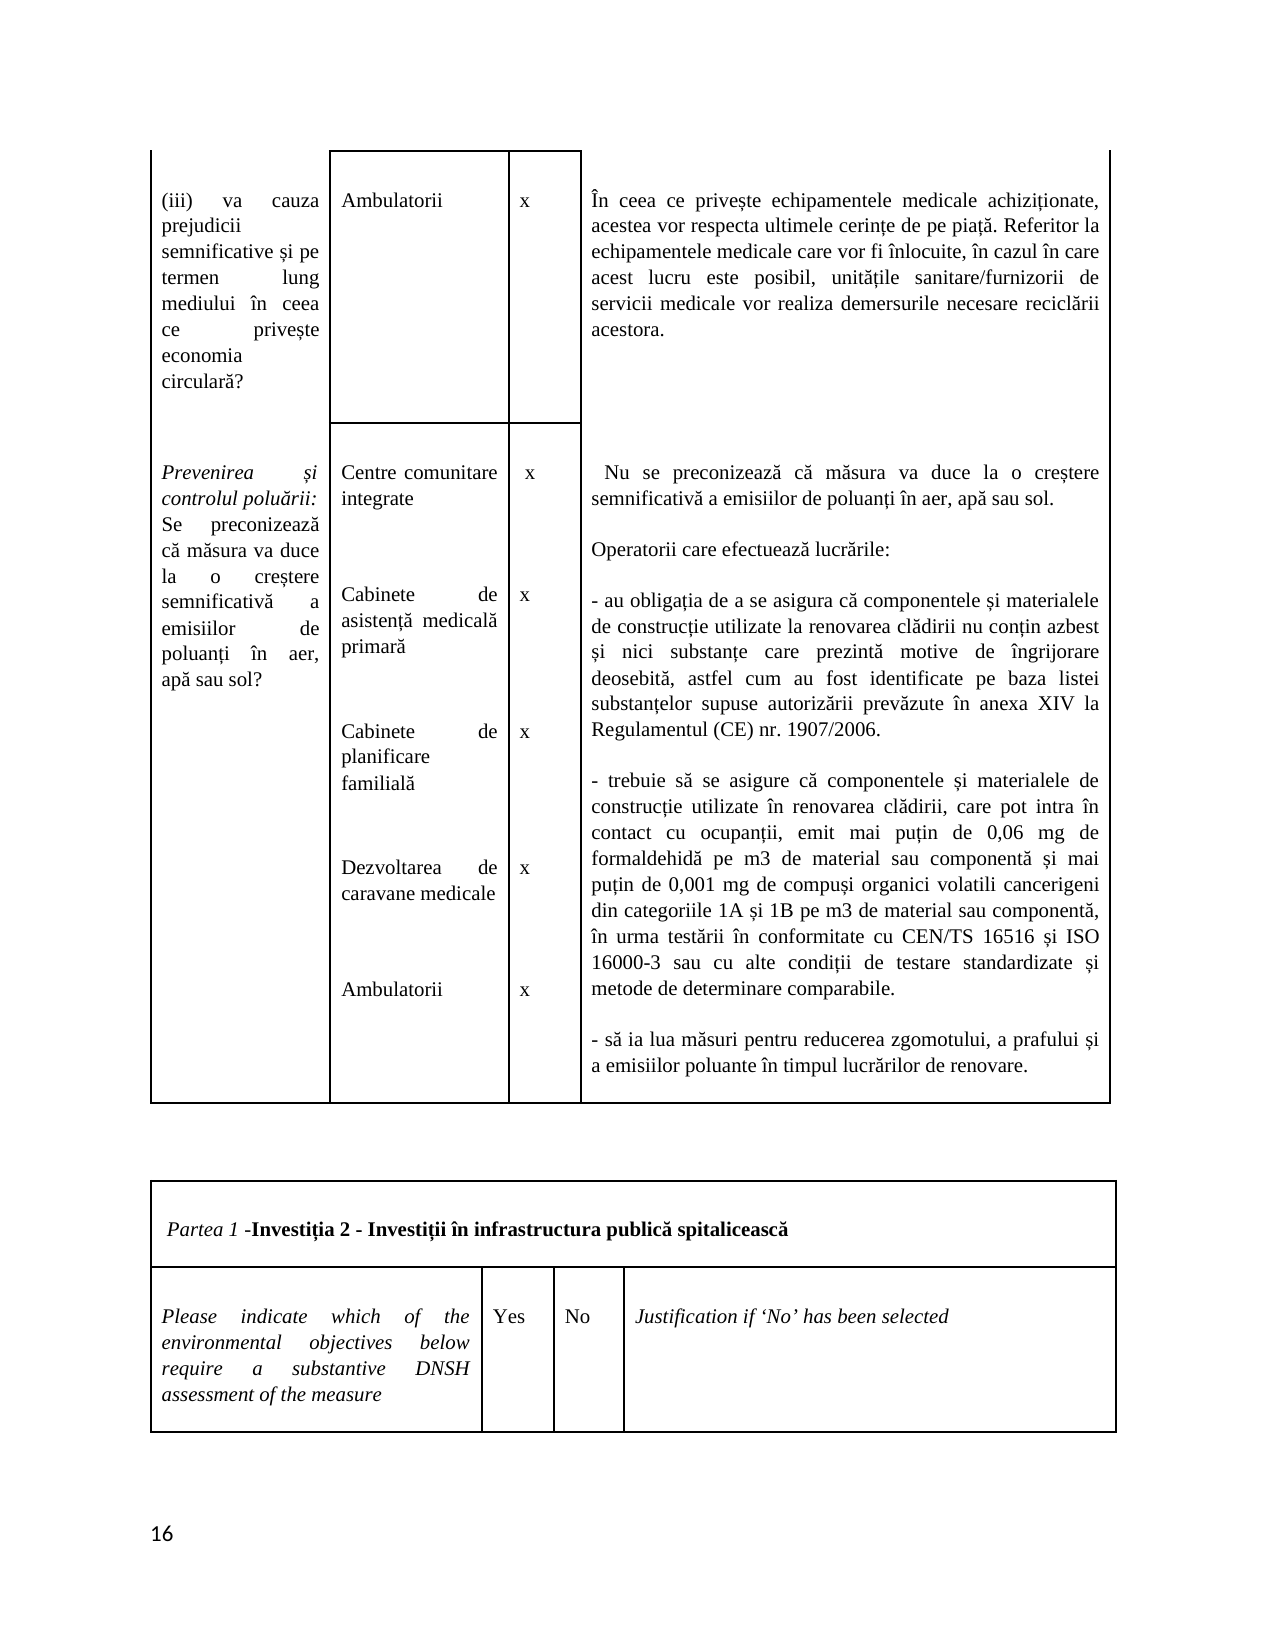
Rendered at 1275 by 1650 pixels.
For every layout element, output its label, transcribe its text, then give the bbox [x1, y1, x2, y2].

table_cell x [510, 424, 580, 545]
table_cell No [555, 1268, 623, 1431]
table_cell Justification if ‘No’ has been selected [625, 1268, 1115, 1431]
table_cell x [510, 820, 580, 942]
table_cell x [510, 152, 580, 422]
table_cell Centre comunitare integrate [331, 424, 508, 545]
table_cell x [510, 683, 580, 819]
table_cell Dezvoltarea de caravane medicale [331, 820, 508, 942]
table_cell Please indicate which of the environmental objectives below require a substantive DNSH assessment of the measure [152, 1268, 481, 1431]
table_cell x [510, 545, 580, 683]
table_cell Prevenirea și controlul poluării: Se preconizează că măsura va duce la o creștere semnificativă a emisiilor de poluanți în aer, apă sau sol? [152, 422, 329, 1102]
table_cell Cabinete de planificare familială [331, 683, 508, 819]
table_cell Cabinete de asistență medicală primară [331, 545, 508, 683]
table_cell Yes [483, 1268, 553, 1431]
table_header Partea 1 -Investiția 2 - Investiții în infrastructura publică spitalicească [152, 1182, 1115, 1266]
table_cell Ambulatorii [331, 942, 508, 1102]
table_cell x [510, 942, 580, 1102]
table_cell Nu se preconizează că măsura va duce la o creștere semnificativă a emisiilor de poluanți în aer, apă sau sol. Operatorii care efectuează lucrările: - au obligația de a se asigura că componentele și materialele de construcție utilizate la renovarea clădirii nu conțin azbest și nici substanțe care prezintă motive de îngrijorare deosebită, astfel cum au fost identificate pe baza listei substanțelor supuse autorizării prevăzute în anexa XIV la Regulamentul (CE) nr. 1907/2006. - trebuie să se asigure că componentele și materialele de construcție utilizate în renovarea clădirii, care pot intra în contact cu ocupanții, emit mai puțin de 0,06 mg de formaldehidă pe m3 de material sau componentă și mai puțin de 0,001 mg de compuși organici volatili cancerigeni din categoriile 1A și 1B pe m3 de material sau componentă, în urma testării în conformitate cu CEN/TS 16516 și ISO 16000-3 sau cu alte condiții de testare standardizate și metode de determinare comparabile. - să ia lua măsuri pentru reducerea zgomotului, a prafului și a emisiilor poluante în timpul lucrărilor de renovare. [582, 422, 1109, 1102]
table_cell Ambulatorii [331, 152, 508, 422]
